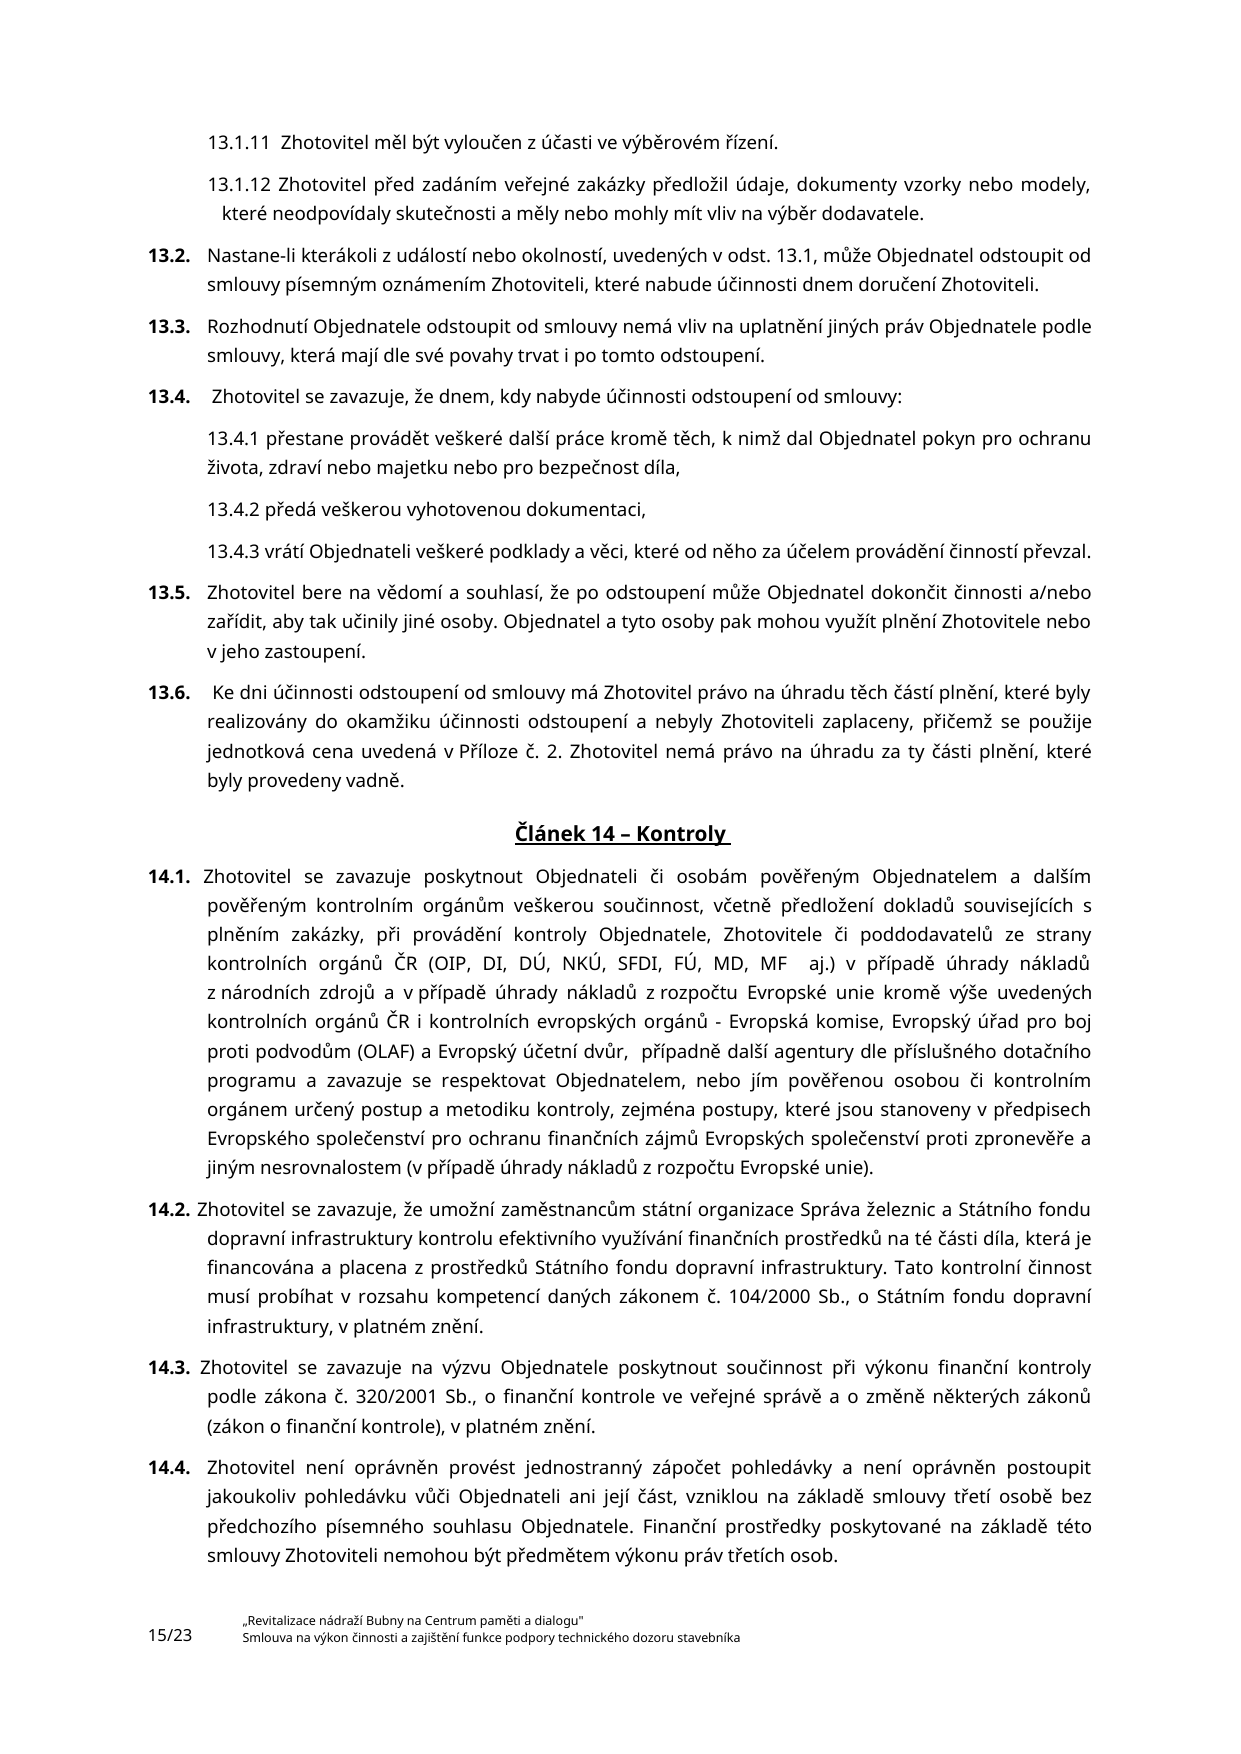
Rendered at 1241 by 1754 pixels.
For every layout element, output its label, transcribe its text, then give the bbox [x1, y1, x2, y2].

subtitle Článek 14 – Kontroly [148, 818, 1092, 847]
text 13.4.3 vrátí Objednateli veškeré podklady a věci, které od něho za účelem provádění činností převzal. [207, 535, 1092, 564]
text 13.4. Zhotovitel se zavazuje, že dnem, kdy nabyde účinnosti odstoupení od smlouvy: [148, 381, 1092, 410]
text 14.4. Zhotovitel není oprávněn provést jednostranný zápočet pohledávky a není oprávněn postoupit jakoukoliv pohledávku vůči Objednateli ani její část, vzniklou na základě smlouvy třetí osobě bez předchozího písemného souhlasu Objednatele. Finanční prostředky poskytované na základě této smlouvy Zhotoviteli nemohou být předmětem výkonu práv třetích osob. [148, 1451, 1092, 1568]
text 13.1.12 Zhotovitel před zadáním veřejné zakázky předložil údaje, dokumenty vzorky nebo modely, které neodpovídaly skutečnosti a měly nebo mohly mít vliv na výběr dodavatele. [207, 168, 1092, 226]
text 13.4.1 přestane provádět veškeré další práce kromě těch, k nimž dal Objednatel pokyn pro ochranu života, zdraví nebo majetku nebo pro bezpečnost díla, [207, 422, 1092, 481]
text 13.6. Ke dni účinnosti odstoupení od smlouvy má Zhotovitel právo na úhradu těch částí plnění, které byly realizovány do okamžiku účinnosti odstoupení a nebyly Zhotoviteli zaplaceny, přičemž se použije jednotková cena uvedená v Příloze č. 2. Zhotovitel nemá právo na úhradu za ty části plnění, které byly provedeny vadně. [148, 676, 1092, 793]
text 14.3. Zhotovitel se zavazuje na výzvu Objednatele poskytnout součinnost při výkonu finanční kontroly podle zákona č. 320/2001 Sb., o finanční kontrole ve veřejné správě a o změně některých zákonů (zákon o finanční kontrole), v platném znění. [148, 1351, 1092, 1439]
text 13.5. Zhotovitel bere na vědomí a souhlasí, že po odstoupení může Objednatel dokončit činnosti a/nebo zařídit, aby tak učinily jiné osoby. Objednatel a tyto osoby pak mohou využít plnění Zhotovitele nebo v jeho zastoupení. [148, 576, 1092, 664]
text 14.2. Zhotovitel se zavazuje, že umožní zaměstnancům státní organizace Správa železnic a Státního fondu dopravní infrastruktury kontrolu efektivního využívání finančních prostředků na té části díla, která je financována a placena z prostředků Státního fondu dopravní infrastruktury. Tato kontrolní činnost musí probíhat v rozsahu kompetencí daných zákonem č. 104/2000 Sb., o Státním fondu dopravní infrastruktury, v platném znění. [148, 1193, 1092, 1339]
text 14.1. Zhotovitel se zavazuje poskytnout Objednateli či osobám pověřeným Objednatelem a dalším pověřeným kontrolním orgánům veškerou součinnost, včetně předložení dokladů souvisejících s plněním zakázky, při provádění kontroly Objednatele, Zhotovitele či poddodavatelů ze strany kontrolních orgánů ČR (OIP, DI, DÚ, NKÚ, SFDI, FÚ, MD, MF aj.) v případě úhrady nákladů z národních zdrojů a v případě úhrady nákladů z rozpočtu Evropské unie kromě výše uvedených kontrolních orgánů ČR i kontrolních evropských orgánů - Evropská komise, Evropský úřad pro boj proti podvodům (OLAF) a Evropský účetní dvůr, případně další agentury dle příslušného dotačního programu a zavazuje se respektovat Objednatelem, nebo jím pověřenou osobou či kontrolním orgánem určený postup a metodiku kontroly, zejména postupy, které jsou stanoveny v předpisech Evropského společenství pro ochranu finančních zájmů Evropských společenství proti zpronevěře a jiným nesrovnalostem (v případě úhrady nákladů z rozpočtu Evropské unie). [148, 860, 1092, 1181]
text 13.3. Rozhodnutí Objednatele odstoupit od smlouvy nemá vliv na uplatnění jiných práv Objednatele podle smlouvy, která mají dle své povahy trvat i po tomto odstoupení. [148, 310, 1092, 368]
text 13.2. Nastane-li kterákoli z událostí nebo okolností, uvedených v odst. 13.1, může Objednatel odstoupit od smlouvy písemným oznámením Zhotoviteli, které nabude účinnosti dnem doručení Zhotoviteli. [148, 239, 1092, 297]
text 13.4.2 předá veškerou vyhotovenou dokumentaci, [207, 493, 1092, 522]
text 13.1.11 Zhotovitel měl být vyloučen z účasti ve výběrovém řízení. [207, 126, 1092, 156]
